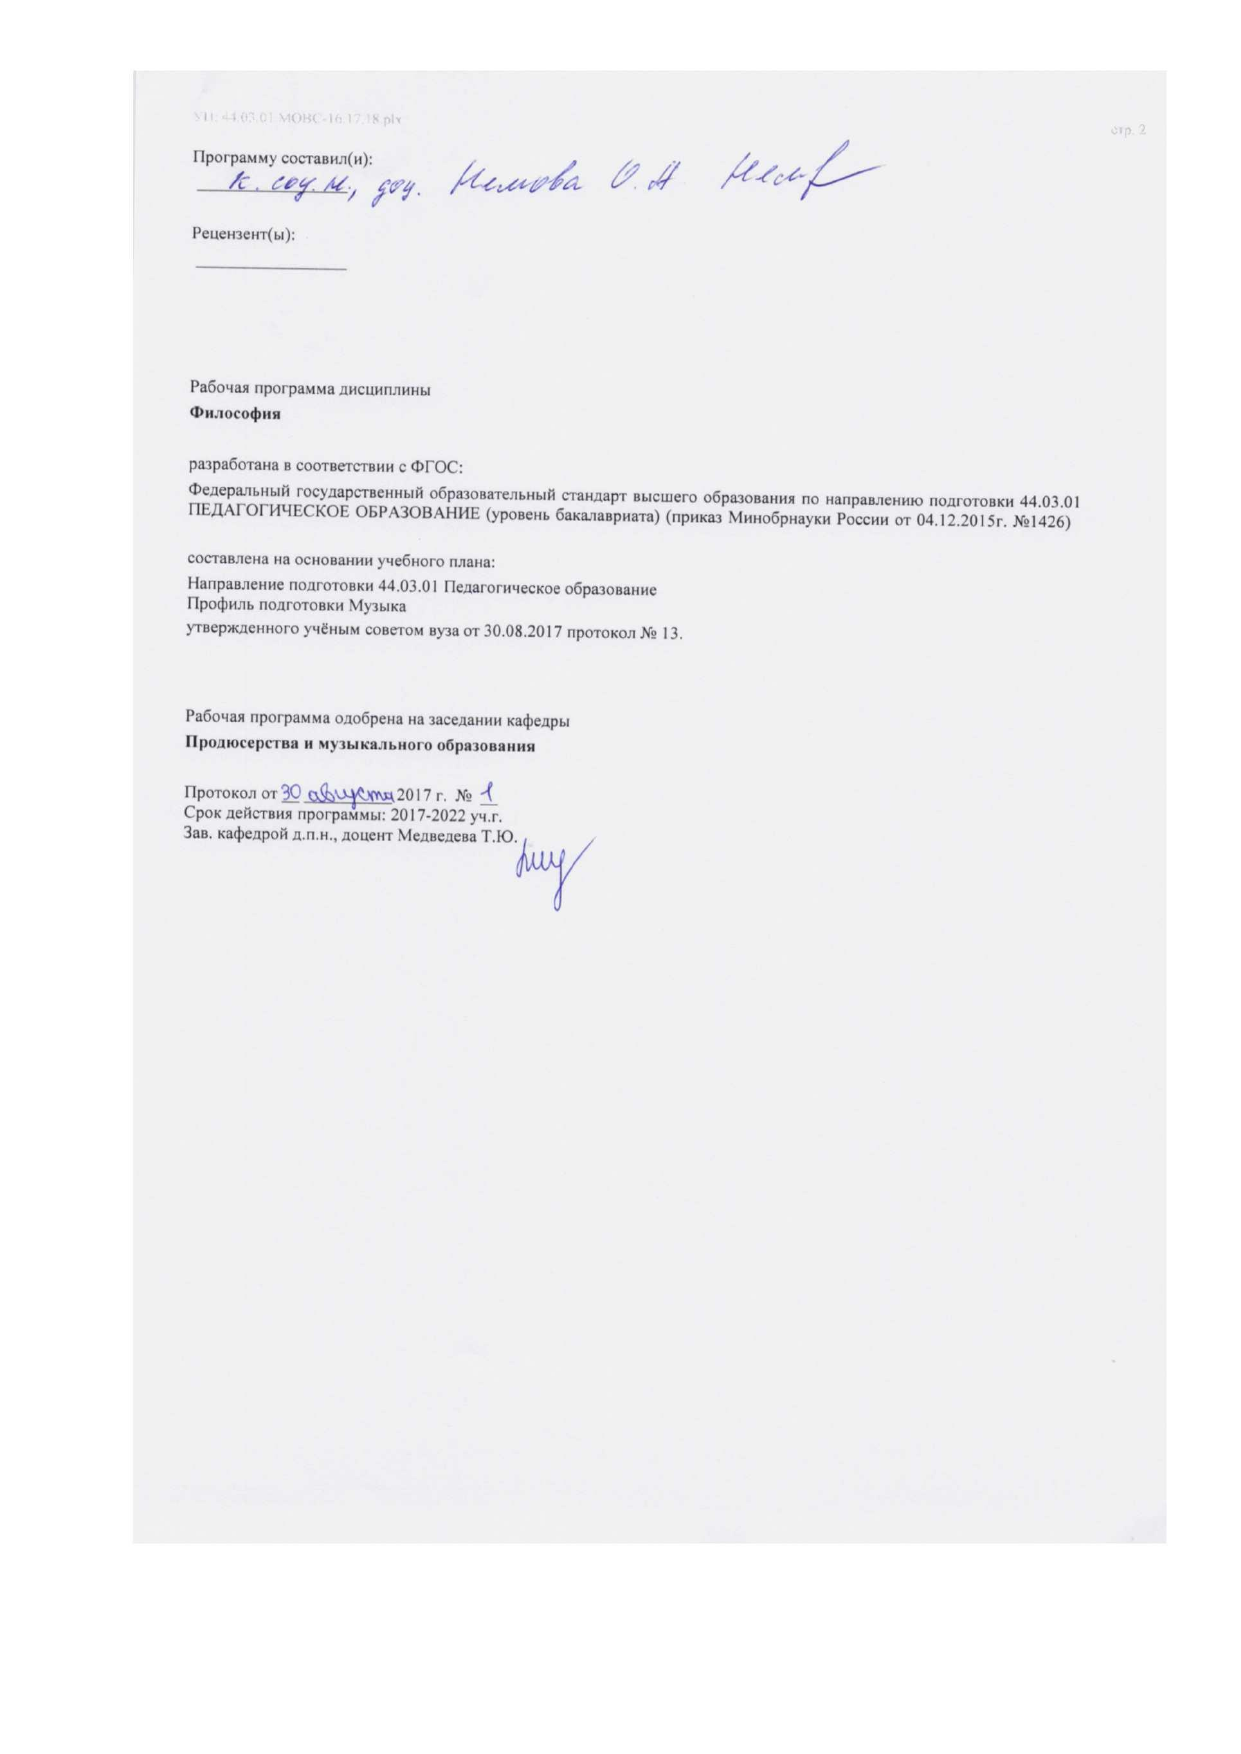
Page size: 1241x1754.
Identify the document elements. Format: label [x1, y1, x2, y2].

picture [118, 59, 1181, 1563]
